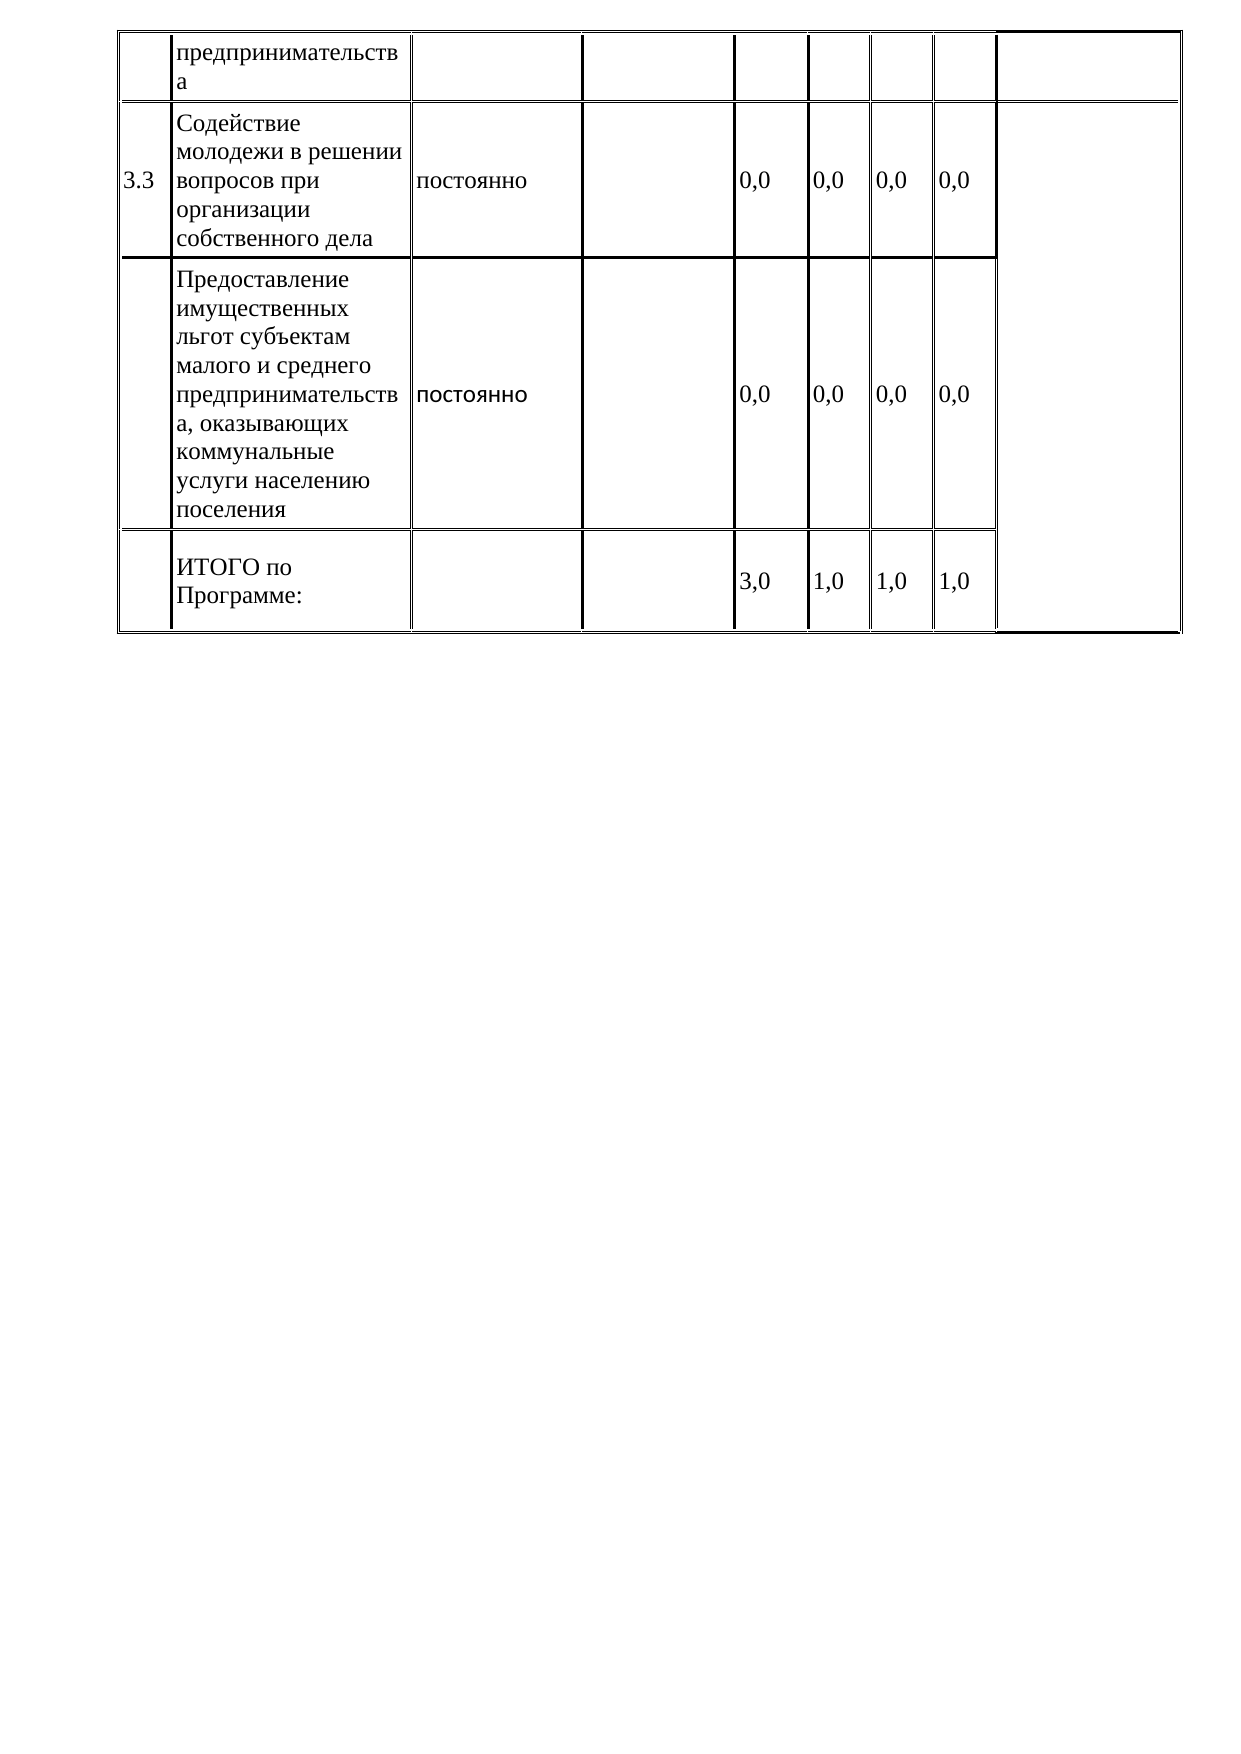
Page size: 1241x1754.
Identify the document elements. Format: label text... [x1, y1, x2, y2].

table_cell 3.3 [118, 100, 171, 256]
table_cell 1,0 [934, 531, 996, 631]
table_cell 0,0 [810, 103, 869, 256]
table_cell [412, 531, 582, 631]
table_cell 0,0 [736, 103, 807, 256]
table_cell [582, 531, 734, 631]
table_cell 0,0 [935, 259, 995, 527]
table_cell постоянно [413, 103, 581, 256]
table_cell 1,0 [808, 33, 871, 100]
table_cell 3,0 [734, 531, 808, 631]
table_cell 1,0 [808, 531, 871, 631]
table_cell 0,0 [872, 259, 932, 527]
table_cell 3.2 [120, 33, 171, 100]
table_cell [582, 33, 734, 100]
table_cell 0,0 [935, 103, 995, 256]
table_cell 1,0 [871, 33, 933, 100]
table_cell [171, 33, 412, 100]
table_cell 1,0 [934, 33, 996, 100]
table_cell постоянно [413, 259, 581, 527]
table_cell 1,0 [871, 531, 933, 631]
table_cell Содействие молодежи в решении вопросов при организации собственного дела [173, 103, 410, 256]
table_cell Предоставление имущественных льгот субъектам малого и среднего предпринимательства, оказывающих коммунальные услуги населению поселения [173, 259, 410, 527]
table_cell ИТОГО по Программе: [171, 531, 412, 631]
table_cell 0,0 [736, 259, 807, 527]
table_cell [120, 528, 171, 631]
table_cell 3,0 [734, 31, 808, 100]
table_cell май [412, 31, 582, 100]
table_cell [996, 100, 1180, 631]
table_cell [584, 259, 733, 527]
table_cell [120, 256, 170, 527]
table_cell 0,0 [810, 259, 869, 527]
table_cell 0,0 [872, 103, 932, 256]
table_cell [584, 103, 733, 256]
